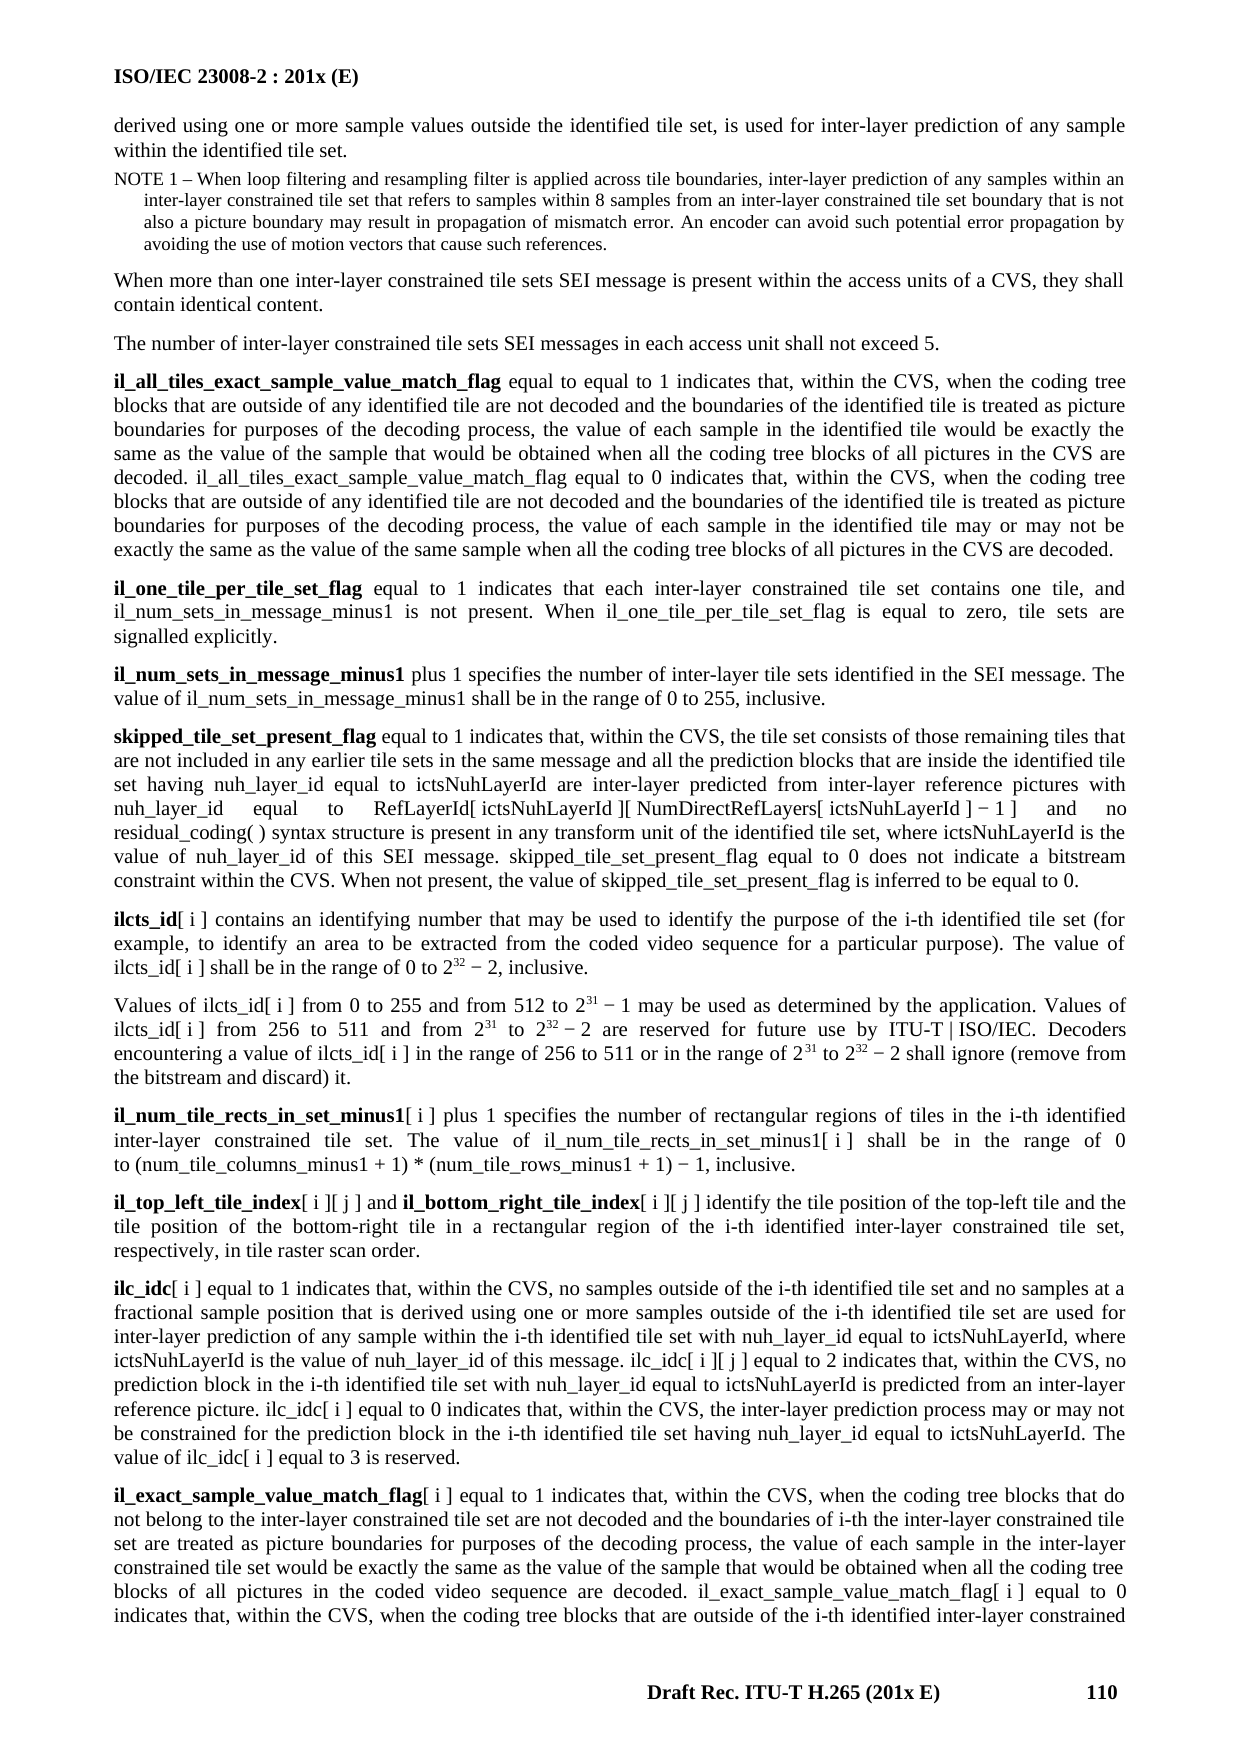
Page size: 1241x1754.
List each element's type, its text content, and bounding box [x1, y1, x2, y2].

text NOTE 1 – When loop filtering and resampling filter is applied across tile boundaries, inter-layer prediction of any samples within an inter-layer constrained tile set that refers to samples within 8 samples from an inter-layer constrained tile set boundary that is not also a picture boundary may result in propagation of mismatch error. An encoder can avoid such potential error propagation by avoiding the use of motion vectors that cause such references. [114, 168, 1127, 254]
text Values of ilcts_id[ i ] from 0 to 255 and from 512 to 231 − 1 may be used as determined by the application. Values of ilcts_id[ i ] from 256 to 511 and from 231 to 232 − 2 are reserved for future use by ITU-T | ISO/IEC. Decoders encountering a value of ilcts_id[ i ] in the range of 256 to 511 or in the range of 231 to 232 − 2 shall ignore (remove from the bitstream and discard) it. [113, 993, 1127, 1089]
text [113, 113, 1127, 162]
text il_num_sets_in_message_minus1 plus 1 specifies the number of inter-layer tile sets identified in the SEI message. The value of il_num_sets_in_message_minus1 shall be in the range of 0 to 255, inclusive. [113, 662, 1127, 710]
text ilcts_id[ i ] contains an identifying number that may be used to identify the purpose of the i-th identified tile set (for example, to identify an area to be extracted from the coded video sequence for a particular purpose). The value of ilcts_id[ i ] shall be in the range of 0 to 232 − 2, inclusive. [113, 907, 1127, 979]
text il_top_left_tile_index[ i ][ j ] and il_bottom_right_tile_index[ i ][ j ] identify the tile position of the top-left tile and the tile position of the bottom-right tile in a rectangular region of the i-th identified inter-layer constrained tile set, respectively, in tile raster scan order. [113, 1190, 1127, 1262]
text ilc_idc[ i ] equal to 1 indicates that, within the CVS, no samples outside of the i-th identified tile set and no samples at a fractional sample position that is derived using one or more samples outside of the i-th identified tile set are used for inter-layer prediction of any sample within the i-th identified tile set with nuh_layer_id equal to ictsNuhLayerId, where ictsNuhLayerId is the value of nuh_layer_id of this message. ilc_idc[ i ][ j ] equal to 2 indicates that, within the CVS, no prediction block in the i-th identified tile set with nuh_layer_id equal to ictsNuhLayerId is predicted from an inter-layer reference picture. ilc_idc[ i ] equal to 0 indicates that, within the CVS, the inter-layer prediction process may or may not be constrained for the prediction block in the i-th identified tile set having nuh_layer_id equal to ictsNuhLayerId. The value of ilc_idc[ i ] equal to 3 is reserved. [113, 1276, 1127, 1469]
text il_one_tile_per_tile_set_flag equal to 1 indicates that each inter-layer constrained tile set contains one tile, and il_num_sets_in_message_minus1 is not present. When il_one_tile_per_tile_set_flag is equal to zero, tile sets are signalled explicitly. [113, 575, 1127, 648]
text skipped_tile_set_present_flag equal to 1 indicates that, within the CVS, the tile set consists of those remaining tiles that are not included in any earlier tile sets in the same message and all the prediction blocks that are inside the identified tile set having nuh_layer_id equal to ictsNuhLayerId are inter-layer predicted from inter-layer reference pictures with nuh_layer_id equal to RefLayerId[ ictsNuhLayerId ][ NumDirectRefLayers[ ictsNuhLayerId ] − 1 ] and no residual_coding( ) syntax structure is present in any transform unit of the identified tile set, where ictsNuhLayerId is the value of nuh_layer_id of this SEI message. skipped_tile_set_present_flag equal to 0 does not indicate a bitstream constraint within the CVS. When not present, the value of skipped_tile_set_present_flag is inferred to be equal to 0. [113, 724, 1127, 892]
text When more than one inter-layer constrained tile sets SEI message is present within the access units of a CVS, they shall contain identical content. [113, 268, 1127, 316]
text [113, 1483, 1127, 1627]
text The number of inter-layer constrained tile sets SEI messages in each access unit shall not exceed 5. [113, 331, 1127, 354]
text il_all_tiles_exact_sample_value_match_flag equal to equal to 1 indicates that, within the CVS, when the coding tree blocks that are outside of any identified tile are not decoded and the boundaries of the identified tile is treated as picture boundaries for purposes of the decoding process, the value of each sample in the identified tile would be exactly the same as the value of the sample that would be obtained when all the coding tree blocks of all pictures in the CVS are decoded. il_all_tiles_exact_sample_value_match_flag equal to 0 indicates that, within the CVS, when the coding tree blocks that are outside of any identified tile are not decoded and the boundaries of the identified tile is treated as picture boundaries for purposes of the decoding process, the value of each sample in the identified tile may or may not be exactly the same as the value of the same sample when all the coding tree blocks of all pictures in the CVS are decoded. [113, 369, 1127, 561]
text il_num_tile_rects_in_set_minus1[ i ] plus 1 specifies the number of rectangular regions of tiles in the i-th identified inter-layer constrained tile set. The value of il_num_tile_rects_in_set_minus1[ i ] shall be in the range of 0 to (num_tile_columns_minus1 + 1) * (num_tile_rows_minus1 + 1) − 1, inclusive. [113, 1103, 1127, 1176]
